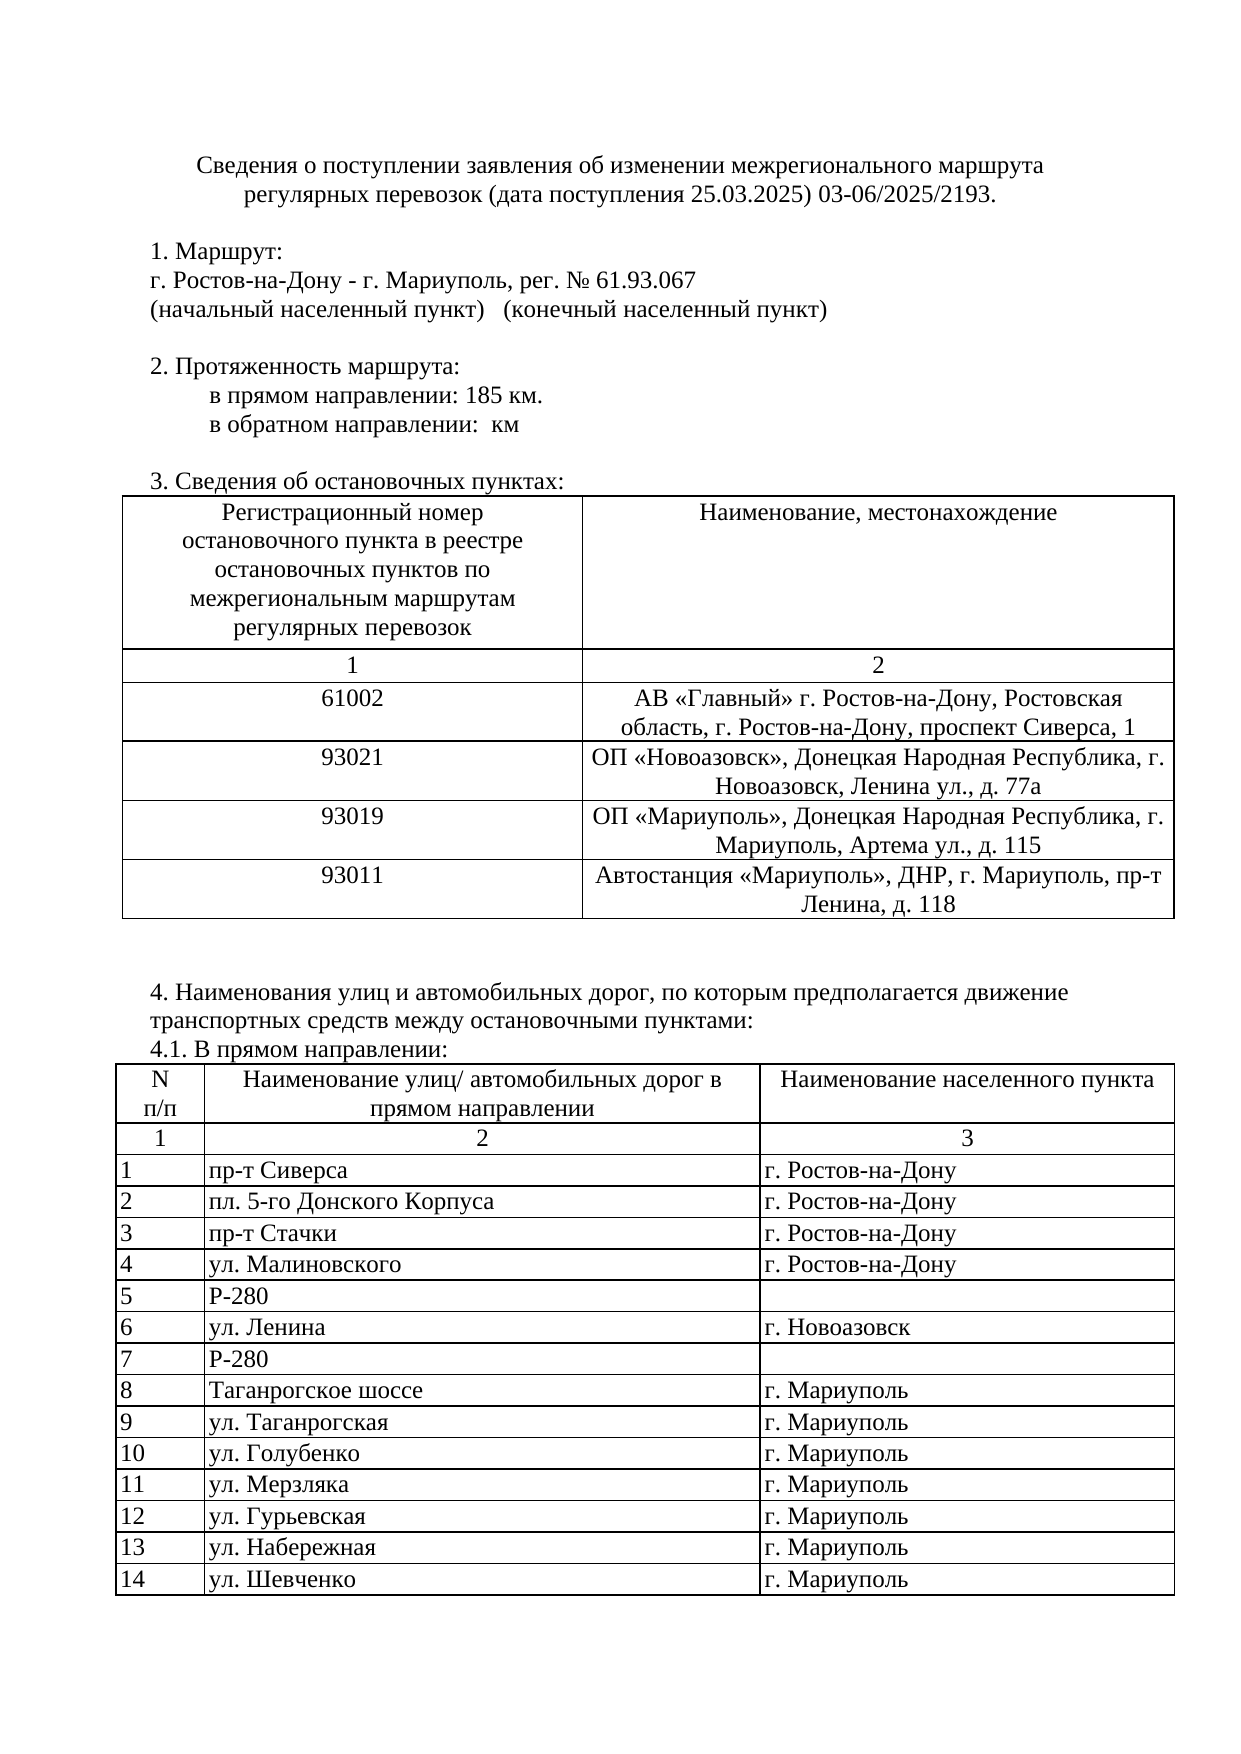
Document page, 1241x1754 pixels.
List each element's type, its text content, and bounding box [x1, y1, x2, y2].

table_cell г. Мариуполь [761, 1438, 1174, 1468]
table_cell Р-280 [205, 1344, 759, 1374]
table_cell 5 [117, 1281, 204, 1311]
table_cell 61002 [123, 683, 582, 740]
table_cell 9 [117, 1407, 204, 1437]
table_cell г. Ростов-на-Дону [761, 1155, 1174, 1185]
table_cell Автостанция «Мариуполь», ДНР, г. Мариуполь, пр-т Ленина, д. 118 [583, 860, 1173, 918]
table_header Наименование улиц/ автомобильных дорог в прямом направлении [205, 1065, 759, 1122]
table_cell г. Мариуполь [761, 1501, 1174, 1531]
text г. Ростов-на-Дону - г. Мариуполь, рег. № 61.93.067 [150, 265, 1090, 294]
text (начальный населенный пункт) (конечный населенный пункт) [150, 294, 1090, 322]
table_cell 93011 [123, 860, 582, 918]
table_cell г. Ростов-на-Дону [761, 1187, 1174, 1216]
table_cell 14 [117, 1564, 204, 1594]
text в прямом направлении: 185 км. [150, 380, 1090, 409]
table_cell 2 [117, 1187, 204, 1216]
table_cell 3 [761, 1124, 1174, 1153]
table_cell 11 [117, 1470, 204, 1499]
table_header Наименование, местонахождение [583, 497, 1173, 648]
table_header Регистрационный номер остановочного пункта в реестре остановочных пунктов по межрегиональным маршрутам регулярных перевозок [123, 497, 582, 648]
table_cell 13 [117, 1533, 204, 1562]
table_cell ул. Мерзляка [205, 1470, 759, 1499]
table_cell пл. 5-го Донского Корпуса [205, 1187, 759, 1216]
table_cell г. Новоазовск [761, 1312, 1174, 1342]
table_cell пр-т Сиверса [205, 1155, 759, 1185]
table_cell 1 [117, 1124, 204, 1153]
table_cell 10 [117, 1438, 204, 1468]
text 2. Протяженность маршрута: [150, 351, 1090, 380]
table_cell г. Ростов-на-Дону [761, 1218, 1174, 1248]
table_cell 93021 [123, 742, 582, 799]
table_cell 12 [117, 1501, 204, 1531]
table_cell ул. Гурьевская [205, 1501, 759, 1531]
table_cell ул. Голубенко [205, 1438, 759, 1468]
table_cell г. Мариуполь [761, 1564, 1174, 1594]
table_cell ОП «Новоазовск», Донецкая Народная Республика, г. Новоазовск, Ленина ул., д. 77а [583, 742, 1173, 799]
table_cell г. Мариуполь [761, 1375, 1174, 1405]
table_cell г. Мариуполь [761, 1407, 1174, 1437]
text 1. Маршрут: [150, 236, 1090, 265]
table_cell 1 [117, 1155, 204, 1185]
table_cell Р-280 [205, 1281, 759, 1311]
table_cell 3 [117, 1218, 204, 1248]
table_cell 93019 [123, 801, 582, 858]
table_cell ул. Таганрогская [205, 1407, 759, 1437]
text 4. Наименования улиц и автомобильных дорог, по которым предполагается движение транспортных средств между остановочными пунктами: [150, 977, 1090, 1034]
text в обратном направлении: км [150, 409, 1090, 437]
table_cell 8 [117, 1375, 204, 1405]
table_cell г. Ростов-на-Дону [761, 1250, 1174, 1279]
table_cell ул. Ленина [205, 1312, 759, 1342]
text Сведения о поступлении заявления об изменении межрегионального маршрута регулярных перевозок (дата поступления 25.03.2025) 03-06/2025/2193. [150, 150, 1090, 207]
table_cell 1 [123, 650, 582, 681]
table_header N п/п [117, 1065, 204, 1122]
table_cell г. Мариуполь [761, 1470, 1174, 1499]
table_header Наименование населенного пункта [761, 1065, 1174, 1122]
table_cell 6 [117, 1312, 204, 1342]
table_cell 7 [117, 1344, 204, 1374]
table_cell пр-т Стачки [205, 1218, 759, 1248]
table_cell АВ «Главный» г. Ростов-на-Дону, Ростовская область, г. Ростов-на-Дону, проспект Сиверса, 1 [583, 683, 1173, 740]
table_cell 2 [205, 1124, 759, 1153]
table_cell ОП «Мариуполь», Донецкая Народная Республика, г. Мариуполь, Артема ул., д. 115 [583, 801, 1173, 858]
text 3. Сведения об остановочных пунктах: [150, 466, 1090, 495]
text 4.1. В прямом направлении: [150, 1034, 1090, 1063]
table_cell ул. Малиновского [205, 1250, 759, 1279]
table_cell г. Мариуполь [761, 1533, 1174, 1562]
table_cell ул. Набережная [205, 1533, 759, 1562]
table_cell ул. Шевченко [205, 1564, 759, 1594]
table_cell Таганрогское шоссе [205, 1375, 759, 1405]
table_cell 2 [583, 650, 1173, 681]
table_cell [761, 1344, 1174, 1374]
table_cell 4 [117, 1250, 204, 1279]
table_cell [761, 1281, 1174, 1311]
